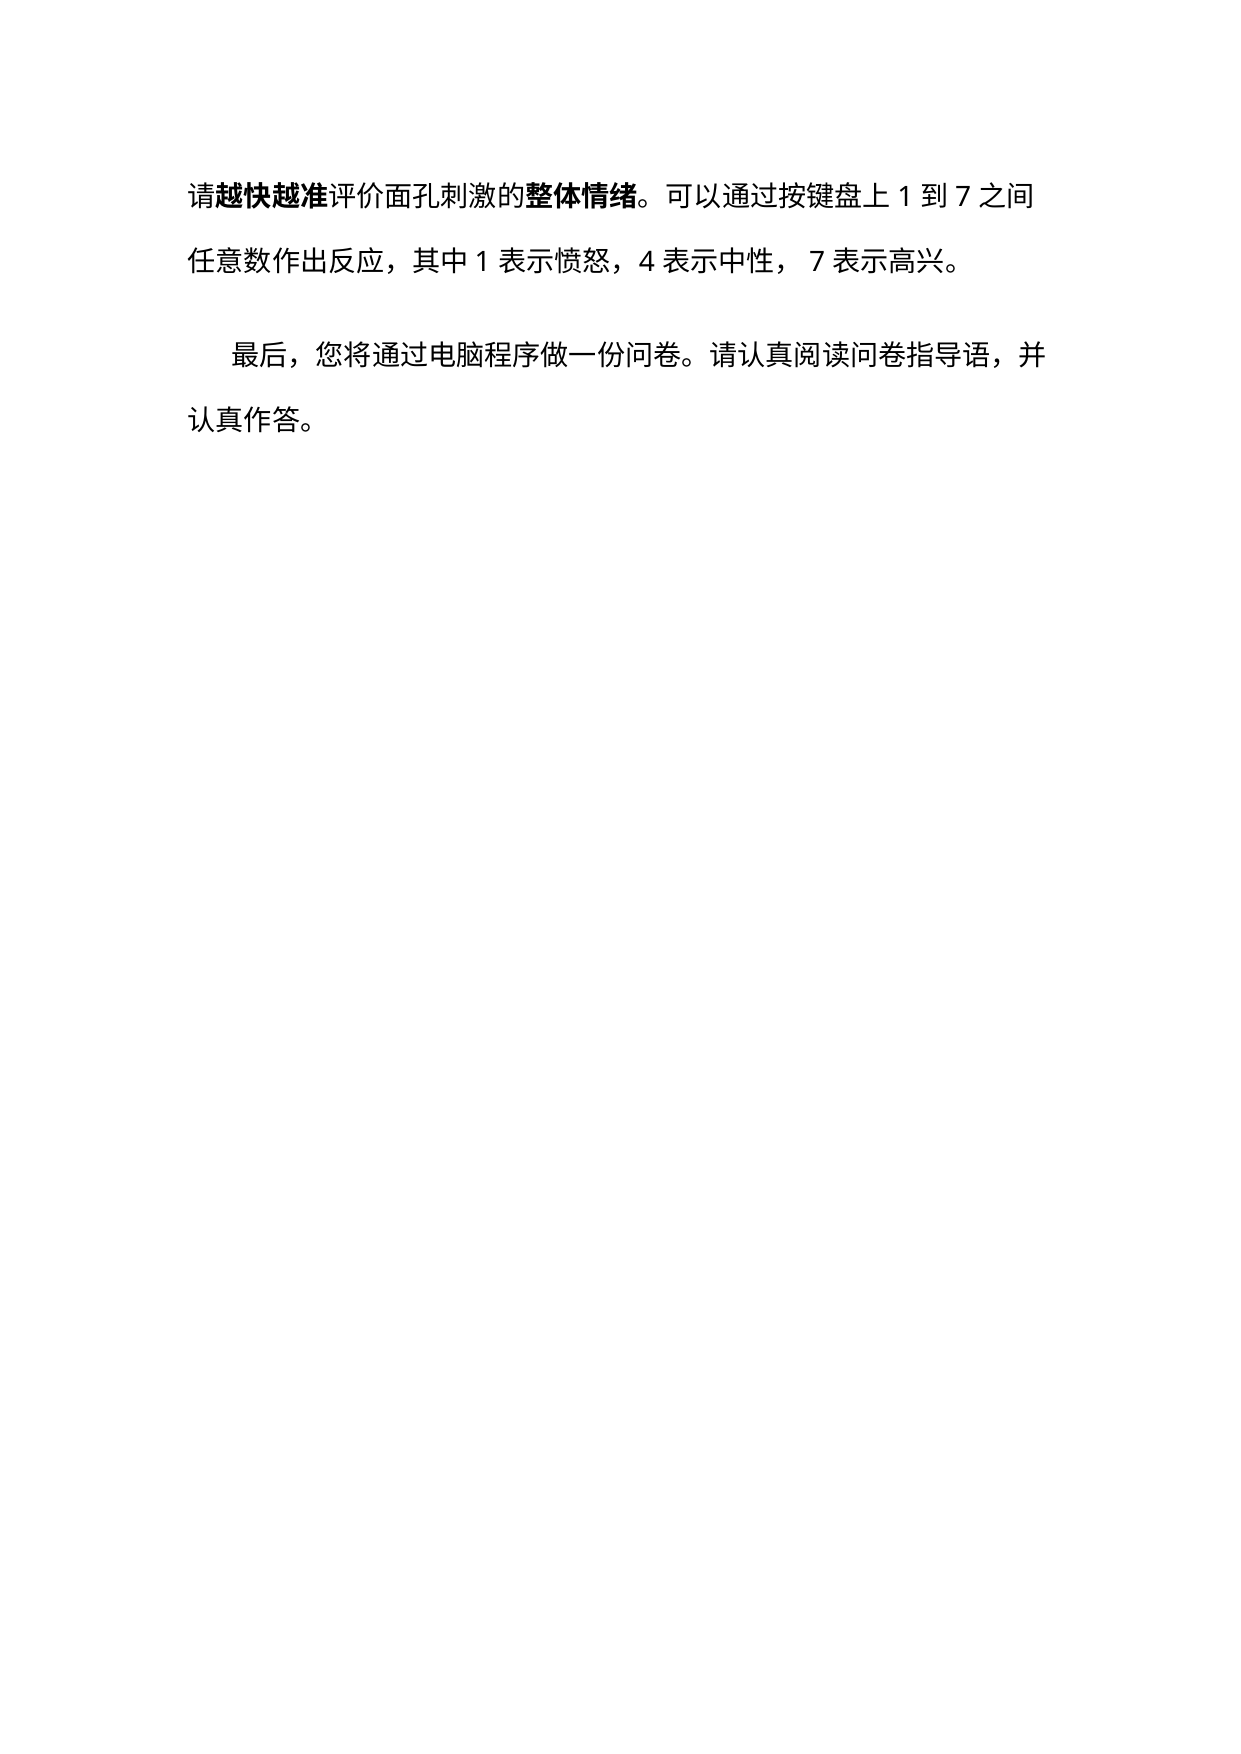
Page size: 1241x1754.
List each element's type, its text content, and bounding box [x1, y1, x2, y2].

text 最后，您将通过电脑程序做一份问卷。请认真阅读问卷指导语，并认真作答。 [187, 321, 1053, 451]
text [187, 162, 1053, 292]
